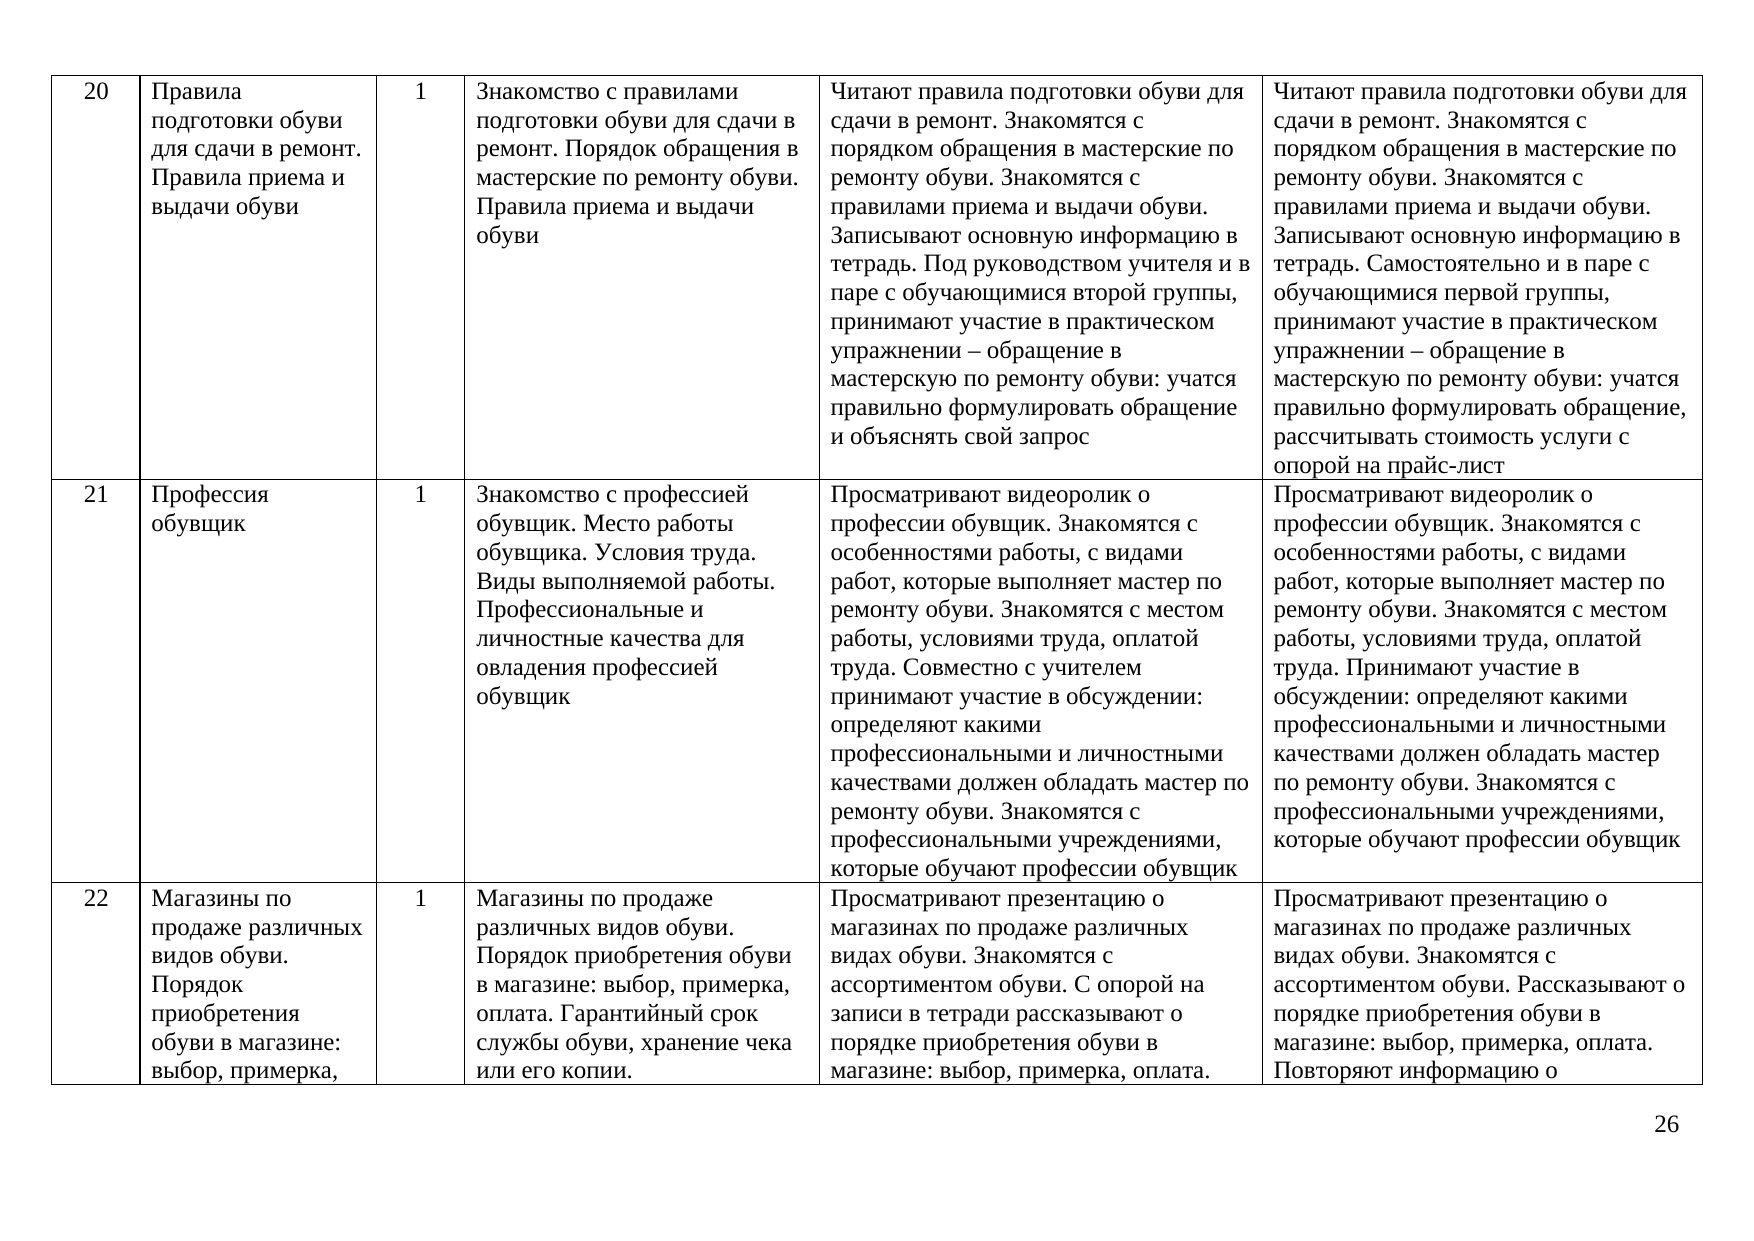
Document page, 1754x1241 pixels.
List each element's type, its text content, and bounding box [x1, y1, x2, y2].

table_cell Правила подготовки обуви для сдачи в ремонт. Правила приема и выдачи обуви [141, 76, 376, 478]
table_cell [820, 883, 1262, 1084]
table_cell 1 [377, 480, 464, 882]
table_cell Просматривают видеоролик о профессии обувщик. Знакомятся с особенностями работы, с видами работ, которые выполняет мастер по ремонту обуви. Знакомятся с местом работы, условиями труда, оплатой труда. Совместно с учителем принимают участие в обсуждении: определяют какими профессиональными и личностными качествами должен обладать мастер по ремонту обуви. Знакомятся с профессиональными учреждениями, которые обучают профессии обувщик [820, 480, 1262, 882]
table_cell 21 [52, 480, 139, 882]
table_cell 22 [52, 883, 139, 1084]
table_cell 1 [377, 76, 464, 478]
table_cell Знакомство с правилами подготовки обуви для сдачи в ремонт. Порядок обращения в мастерские по ремонту обуви. Правила приема и выдачи обуви [465, 76, 819, 478]
table_cell Читают правила подготовки обуви для сдачи в ремонт. Знакомятся с порядком обращения в мастерские по ремонту обуви. Знакомятся с правилами приема и выдачи обуви. Записывают основную информацию в тетрадь. Под руководством учителя и в паре с обучающимися второй группы, принимают участие в практическом упражнении – обращение в мастерскую по ремонту обуви: учатся правильно формулировать обращение и объяснять свой запрос [820, 76, 1262, 478]
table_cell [1263, 883, 1702, 1084]
table_cell Профессия обувщик [141, 480, 376, 882]
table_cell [465, 883, 819, 1084]
table_cell Знакомство с профессией обувщик. Место работы обувщика. Условия труда. Виды выполняемой работы. Профессиональные и личностные качества для овладения профессией обувщик [465, 480, 819, 882]
table_cell Читают правила подготовки обуви для сдачи в ремонт. Знакомятся с порядком обращения в мастерские по ремонту обуви. Знакомятся с правилами приема и выдачи обуви. Записывают основную информацию в тетрадь. Самостоятельно и в паре с обучающимися первой группы, принимают участие в практическом упражнении – обращение в мастерскую по ремонту обуви: учатся правильно формулировать обращение, рассчитывать стоимость услуги с опорой на прайс-лист [1263, 76, 1702, 478]
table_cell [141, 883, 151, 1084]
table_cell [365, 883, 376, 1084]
table_cell 1 [377, 883, 464, 1084]
table_cell Просматривают видеоролик о профессии обувщик. Знакомятся с особенностями работы, с видами работ, которые выполняет мастер по ремонту обуви. Знакомятся с местом работы, условиями труда, оплатой труда. Принимают участие в обсуждении: определяют какими профессиональными и личностными качествами должен обладать мастер по ремонту обуви. Знакомятся с профессиональными учреждениями, которые обучают профессии обувщик [1263, 480, 1702, 882]
table_cell 20 [52, 76, 139, 478]
